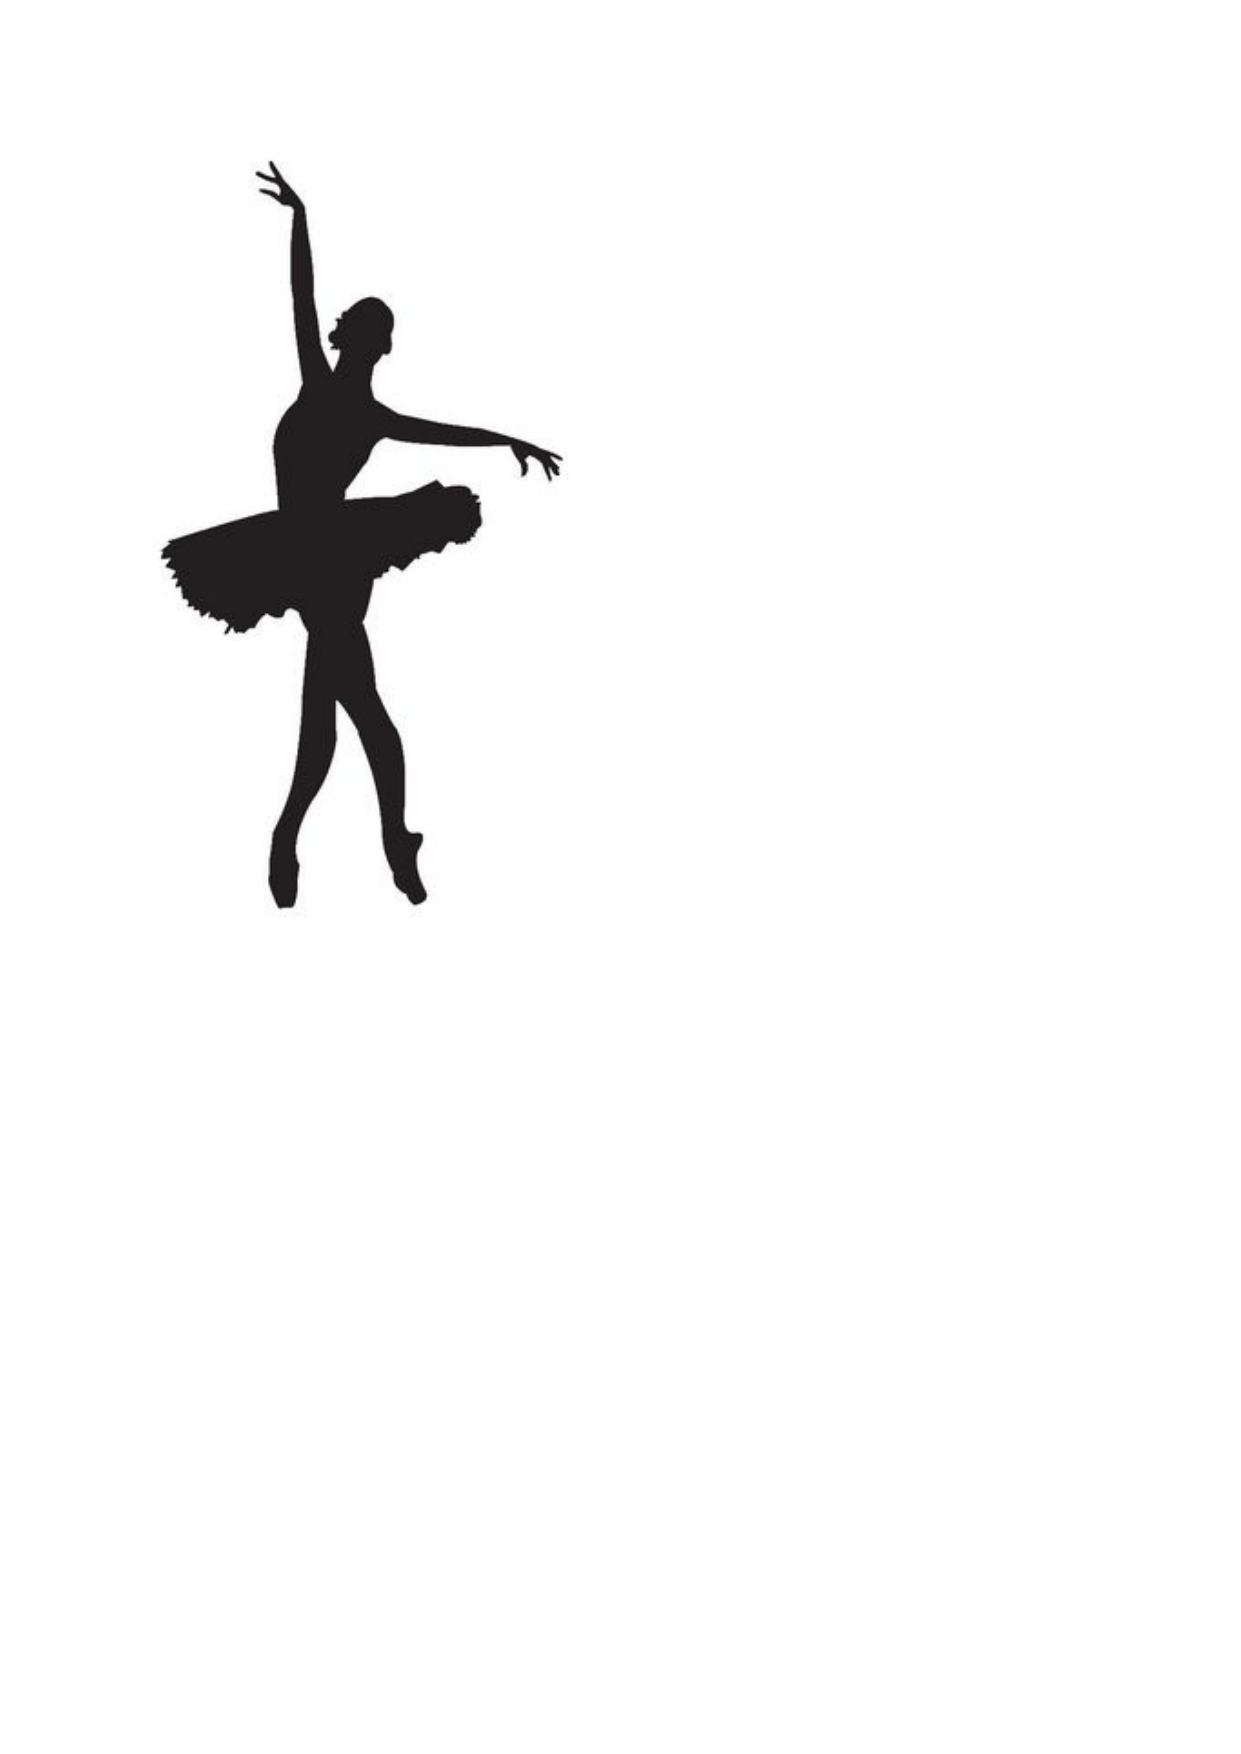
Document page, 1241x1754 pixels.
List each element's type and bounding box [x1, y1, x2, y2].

picture [147, 147, 576, 932]
